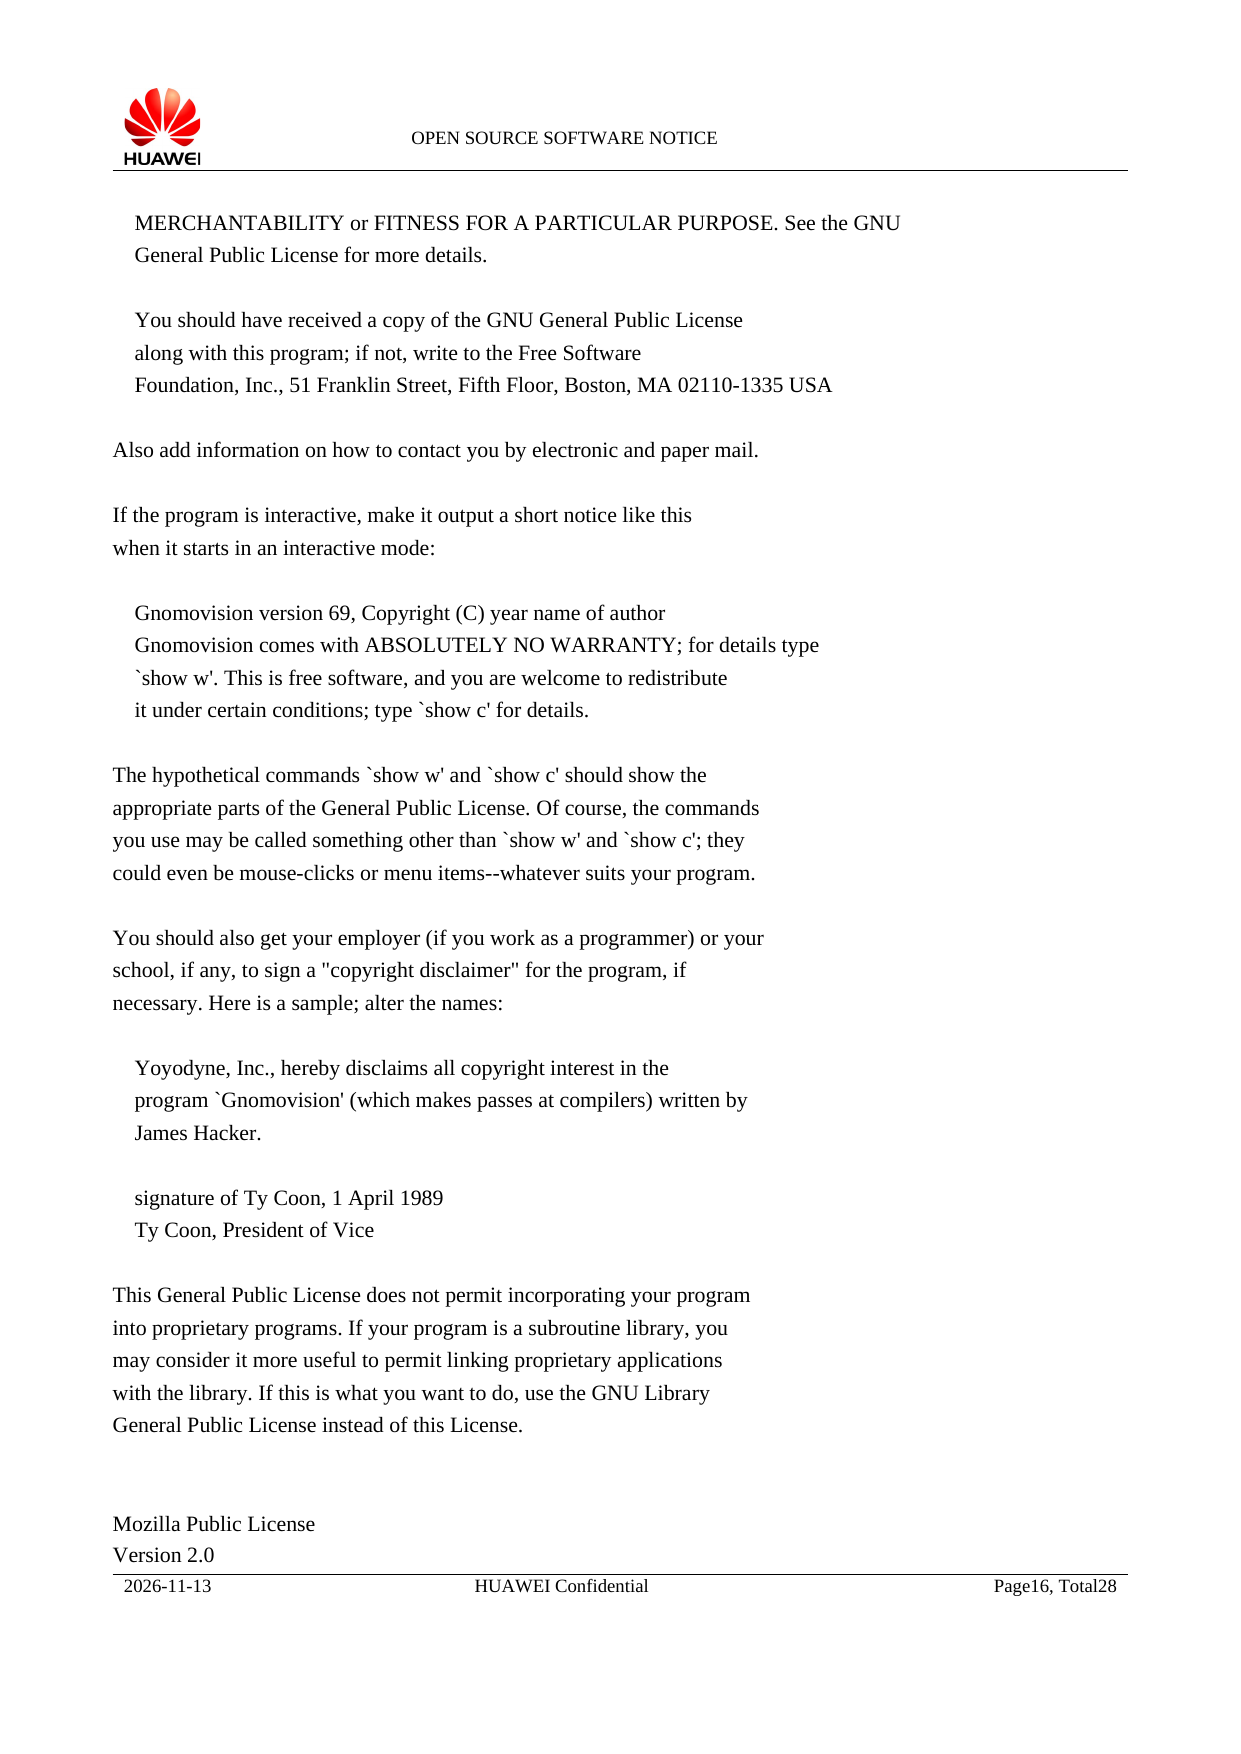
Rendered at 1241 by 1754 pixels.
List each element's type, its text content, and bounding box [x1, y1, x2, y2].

picture [124, 88, 201, 165]
